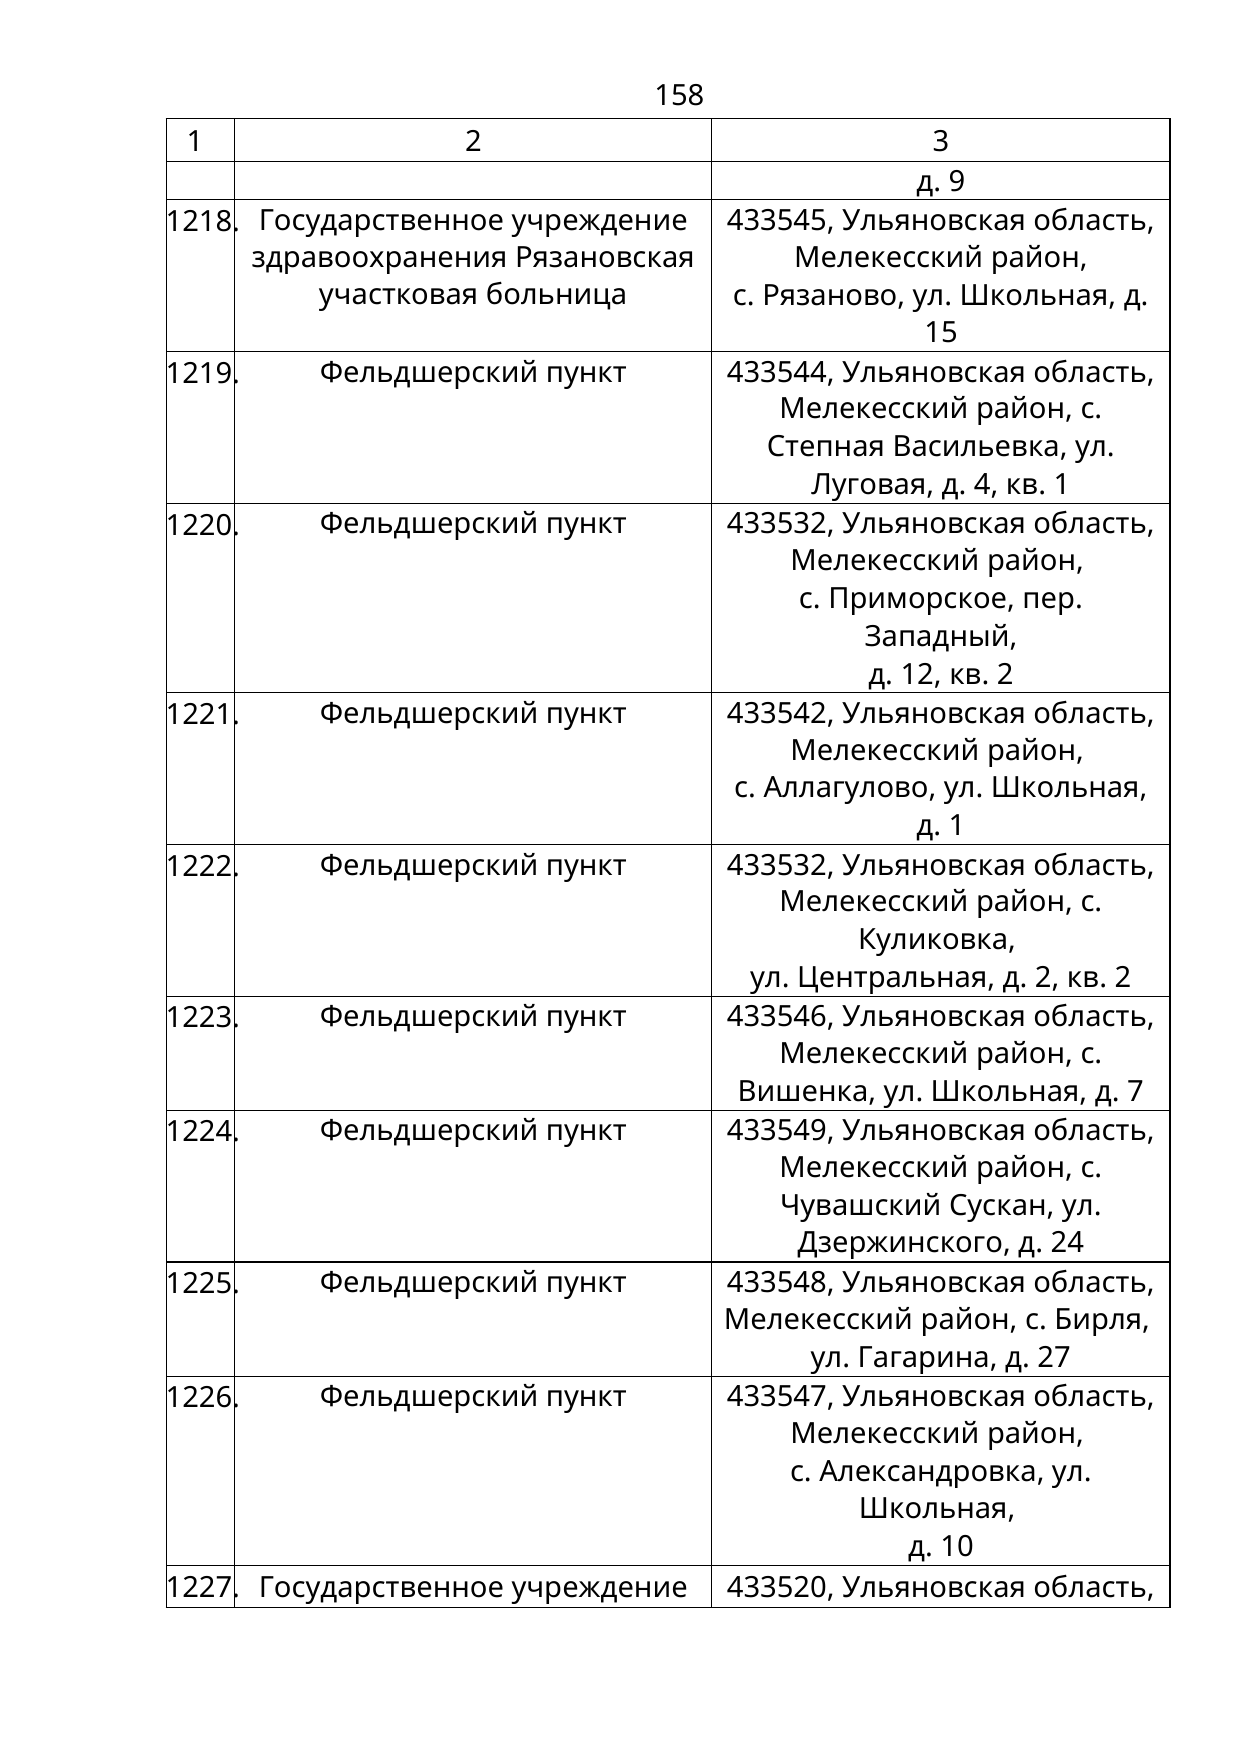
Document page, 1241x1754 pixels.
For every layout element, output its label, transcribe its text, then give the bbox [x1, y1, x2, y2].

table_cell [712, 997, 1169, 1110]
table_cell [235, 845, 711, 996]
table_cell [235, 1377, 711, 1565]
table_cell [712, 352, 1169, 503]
table_header 3 [712, 119, 1169, 161]
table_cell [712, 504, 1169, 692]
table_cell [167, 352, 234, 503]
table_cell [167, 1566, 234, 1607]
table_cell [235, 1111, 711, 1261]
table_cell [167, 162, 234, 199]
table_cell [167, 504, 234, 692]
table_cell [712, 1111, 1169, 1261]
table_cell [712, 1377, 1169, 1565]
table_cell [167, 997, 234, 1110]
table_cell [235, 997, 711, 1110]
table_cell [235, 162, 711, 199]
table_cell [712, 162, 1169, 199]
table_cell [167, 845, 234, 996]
table_header 2 [235, 119, 711, 161]
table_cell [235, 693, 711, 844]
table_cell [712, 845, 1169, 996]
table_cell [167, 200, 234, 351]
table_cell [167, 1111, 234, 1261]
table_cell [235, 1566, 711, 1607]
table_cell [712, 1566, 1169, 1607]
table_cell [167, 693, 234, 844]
table_header 1 [167, 119, 234, 161]
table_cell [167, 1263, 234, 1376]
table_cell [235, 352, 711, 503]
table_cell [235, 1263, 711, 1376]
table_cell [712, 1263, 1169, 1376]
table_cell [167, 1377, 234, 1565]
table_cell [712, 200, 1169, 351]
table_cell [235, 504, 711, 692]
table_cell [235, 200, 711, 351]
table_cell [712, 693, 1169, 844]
